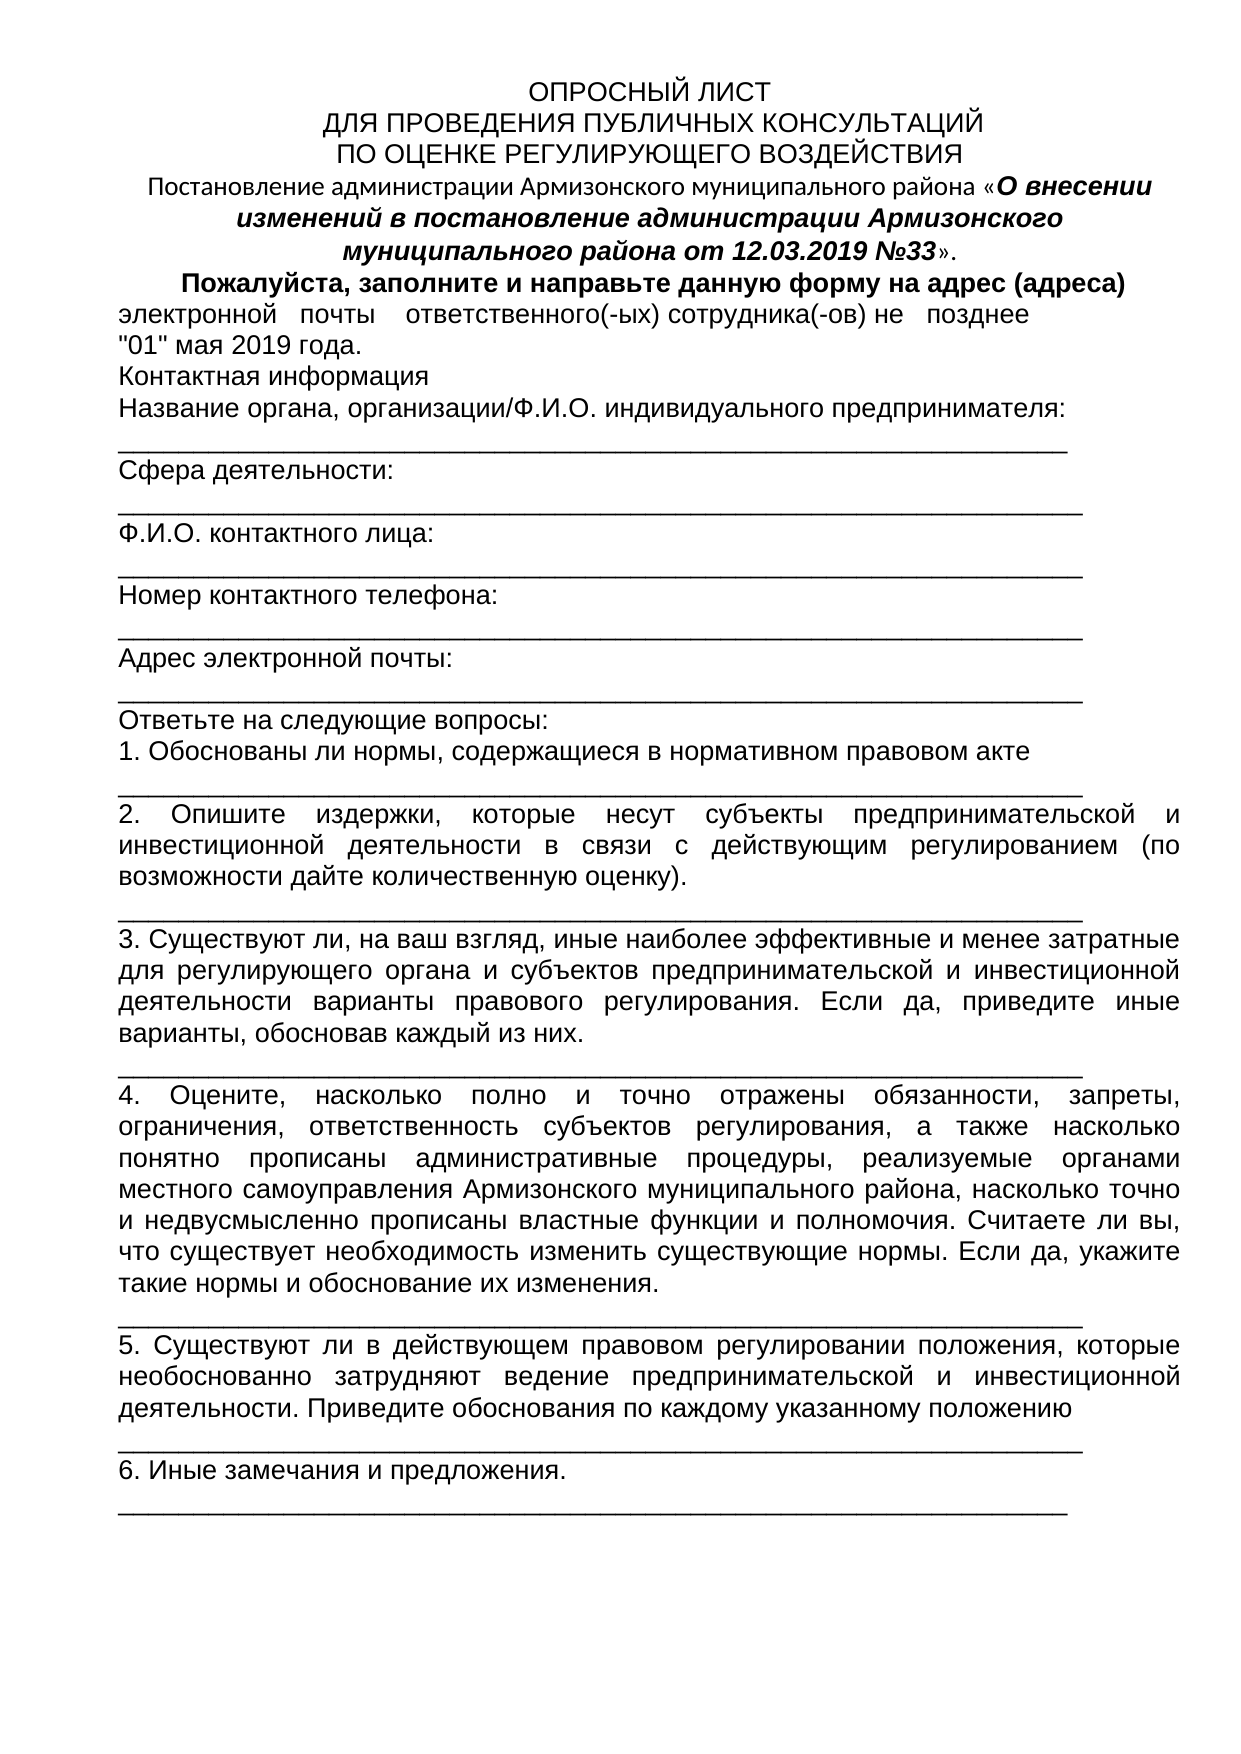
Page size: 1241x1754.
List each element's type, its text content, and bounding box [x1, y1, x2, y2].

text ________________________________________________________________ [118, 892, 1181, 923]
text 2. Опишите издержки, которые несут субъекты предпринимательской и инвестиционной деятельности в связи с действующим регулированием (по возможности дайте количественную оценку). [118, 798, 1181, 892]
text Ответьте на следующие вопросы: 1. Обоснованы ли нормы, содержащиеся в нормативном правовом акте ________________________________________________________________ [118, 704, 1181, 798]
text ________________________________________________________________ [118, 1298, 1181, 1329]
text 5. Существуют ли в действующем правовом регулировании положения, которые необоснованно затрудняют ведение предпринимательской и инвестиционной деятельности. Приведите обоснования по каждому указанному положению [118, 1329, 1181, 1423]
text 3. Существуют ли, на ваш взгляд, иные наиболее эффективные и менее затратные для регулирующего органа и субъектов предпринимательской и инвестиционной деятельности варианты правового регулирования. Если да, приведите иные варианты, обосновав каждый из них. [118, 923, 1181, 1048]
text ДЛЯ ПРОВЕДЕНИЯ ПУБЛИЧНЫХ КОНСУЛЬТАЦИЙ [118, 107, 1181, 138]
text Ф.И.О. контактного лица: ________________________________________________________________ [118, 517, 1181, 579]
text ОПРОСНЫЙ ЛИСТ [118, 76, 1181, 107]
text Адрес электронной почты: ________________________________________________________________ [118, 642, 1181, 704]
text 6. Иные замечания и предложения. _______________________________________________________________ [118, 1454, 1181, 1517]
text Название органа, организации/Ф.И.О. индивидуального предпринимателя: _______________________________________________________________ [118, 392, 1181, 454]
text Постановление администрации Армизонского муниципального района «О внесении изменений в постановление администрации Армизонского муниципального района от 12.03.2019 №33». [118, 169, 1181, 267]
text ________________________________________________________________ [118, 1048, 1181, 1079]
title Пожалуйста, заполните и направьте данную форму на адрес (адреса) [118, 267, 1181, 298]
text 4. Оцените, насколько полно и точно отражены обязанности, запреты, ограничения, ответственность субъектов регулирования, а также насколько понятно прописаны административные процедуры, реализуемые органами местного самоуправления Армизонского муниципального района, насколько точно и недвусмысленно прописаны властные функции и полномочия. Считаете ли вы, что существует необходимость изменить существующие нормы. Если да, укажите такие нормы и обоснование их изменения. [118, 1079, 1181, 1298]
text Сфера деятельности: ________________________________________________________________ [118, 454, 1181, 517]
text ПО ОЦЕНКЕ РЕГУЛИРУЮЩЕГО ВОЗДЕЙСТВИЯ [118, 138, 1181, 169]
text Контактная информация [118, 360, 1181, 392]
text "01" мая 2019 года. [118, 329, 1181, 360]
text электронной почты ответственного(-ых) сотрудника(-ов) не позднее [118, 298, 1181, 329]
text ________________________________________________________________ [118, 1423, 1181, 1454]
text Номер контактного телефона: ________________________________________________________________ [118, 579, 1181, 642]
